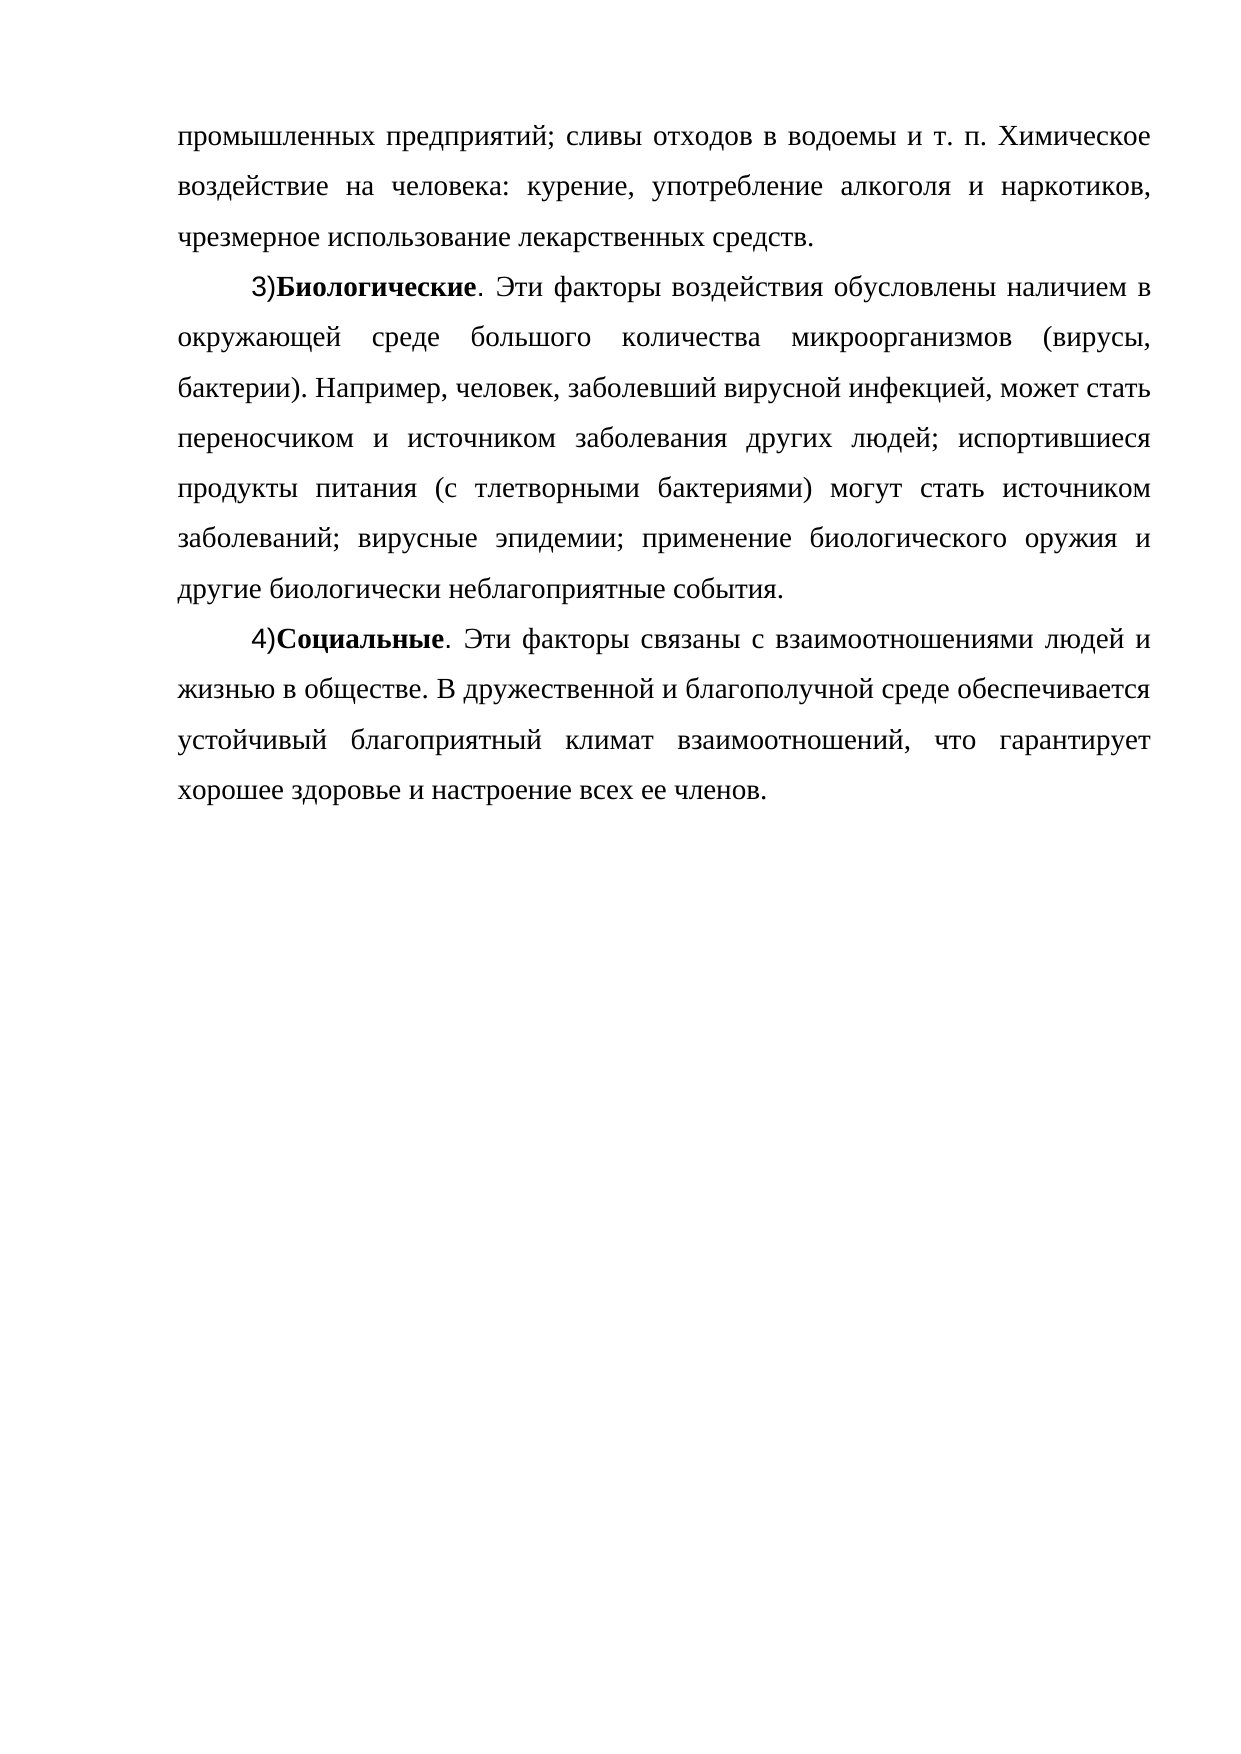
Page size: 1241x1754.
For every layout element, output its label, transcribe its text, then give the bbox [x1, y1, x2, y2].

text 3)Биологические. Эти факторы воздействия обусловлены наличием в окружающей среде большого количества микроорганизмов (вирусы, бактерии). Например, человек, заболевший вирусной инфекцией, может стать переносчиком и источником заболевания других людей; испортившиеся продукты питания (с тлетворными бактериями) могут стать источником заболеваний; вирусные эпидемии; применение биологического оружия и другие биологически неблагоприятные события. [177, 269, 1152, 604]
text 4)Социальные. Эти факторы связаны с взаимоотношениями людей и жизнью в обществе. В дружественной и благополучной среде обеспечивается устойчивый благоприятный климат взаимоотношений, что гарантирует хорошее здоровье и настроение всех ее членов. [177, 621, 1152, 806]
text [177, 118, 1152, 252]
